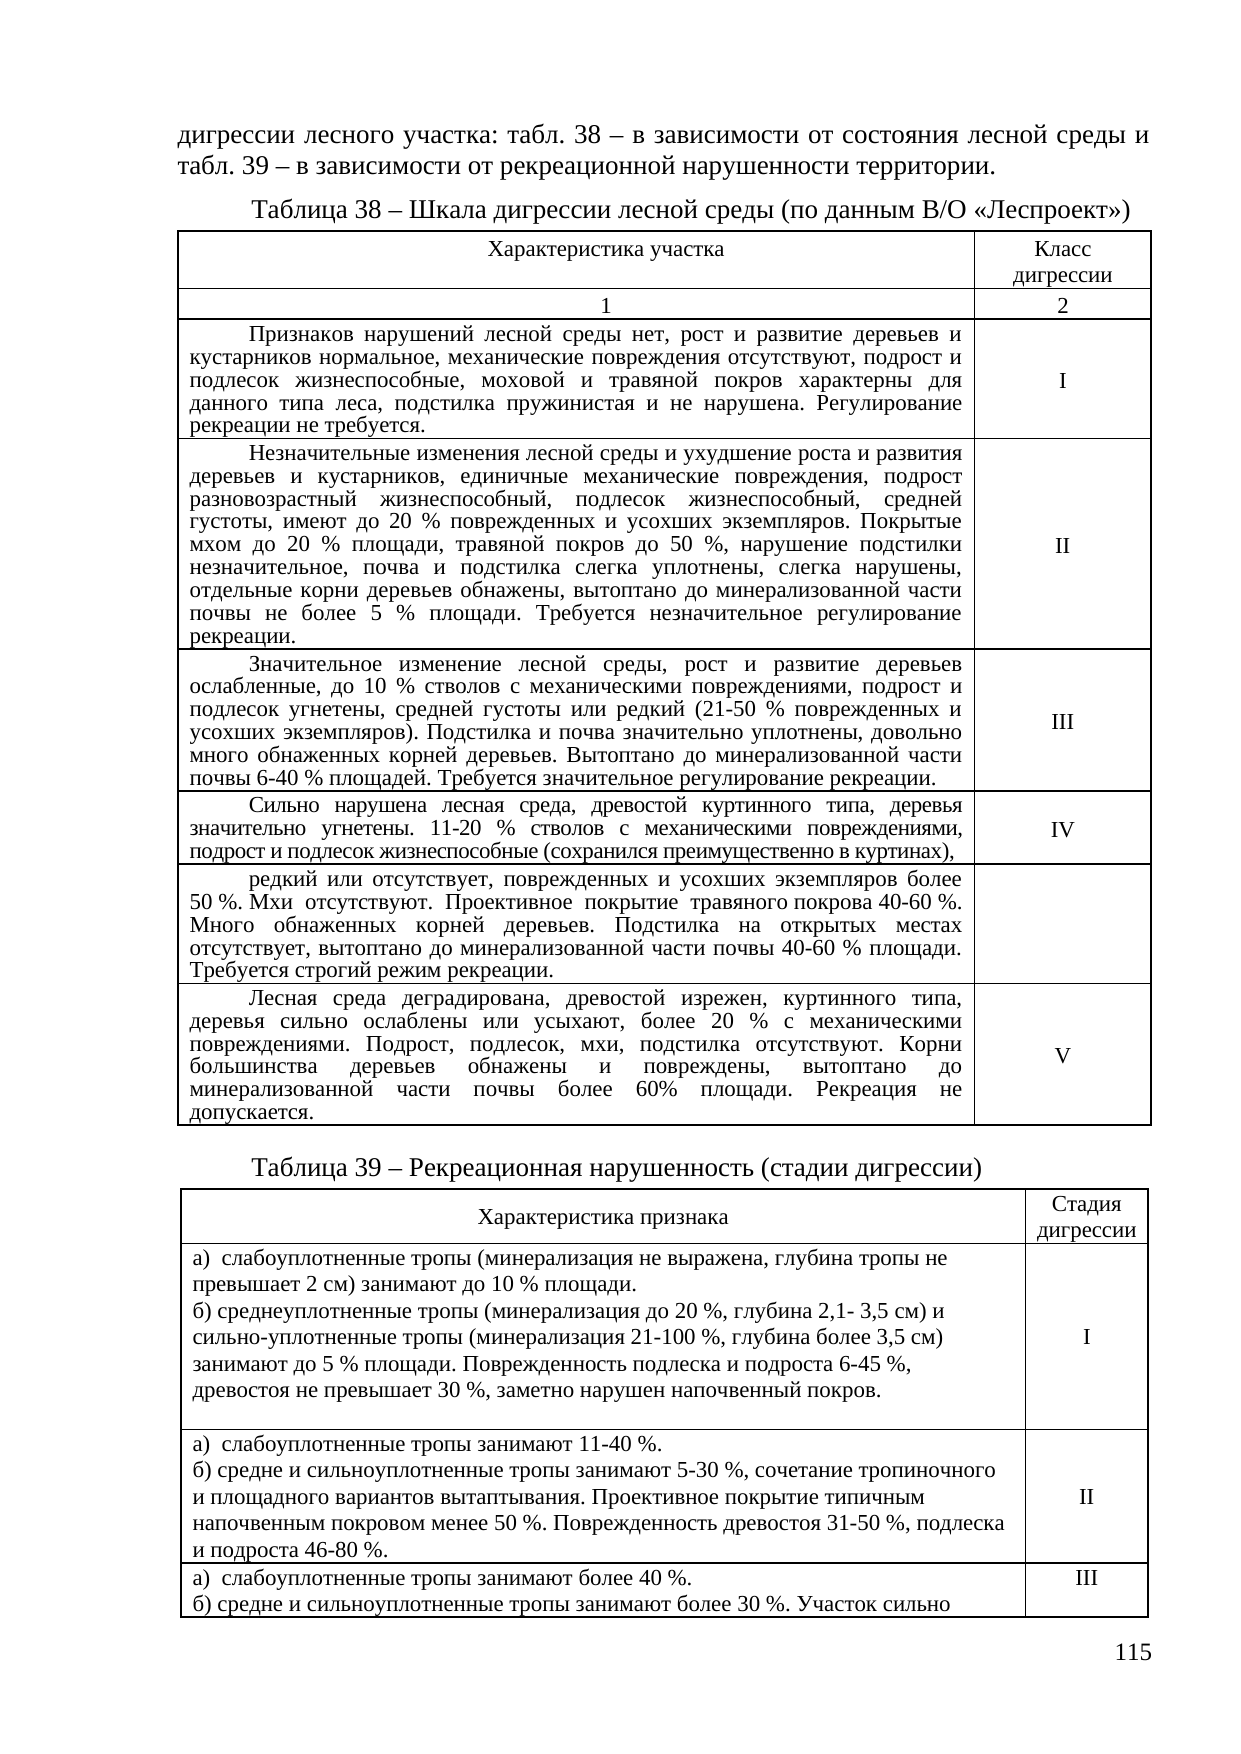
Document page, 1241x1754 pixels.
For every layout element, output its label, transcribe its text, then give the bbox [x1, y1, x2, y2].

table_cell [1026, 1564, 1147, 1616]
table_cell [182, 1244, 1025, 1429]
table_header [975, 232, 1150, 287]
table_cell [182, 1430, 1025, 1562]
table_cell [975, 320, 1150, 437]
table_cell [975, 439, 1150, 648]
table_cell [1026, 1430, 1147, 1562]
text Таблица 38 – Шкала дигрессии лесной среды (по данным В/О «Леспроект») [177, 193, 1152, 224]
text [177, 118, 1152, 180]
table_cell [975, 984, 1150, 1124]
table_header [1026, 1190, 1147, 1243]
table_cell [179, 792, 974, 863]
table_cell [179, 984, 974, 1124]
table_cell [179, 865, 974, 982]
text Таблица 39 – Рекреационная нарушенность (стадии дигрессии) [177, 1151, 1152, 1182]
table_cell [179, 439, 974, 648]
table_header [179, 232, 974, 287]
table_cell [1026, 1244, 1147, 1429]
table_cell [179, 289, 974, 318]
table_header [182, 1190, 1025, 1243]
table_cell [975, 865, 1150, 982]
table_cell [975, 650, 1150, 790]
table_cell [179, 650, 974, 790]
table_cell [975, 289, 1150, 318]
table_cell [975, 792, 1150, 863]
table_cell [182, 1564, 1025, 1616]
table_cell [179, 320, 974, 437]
